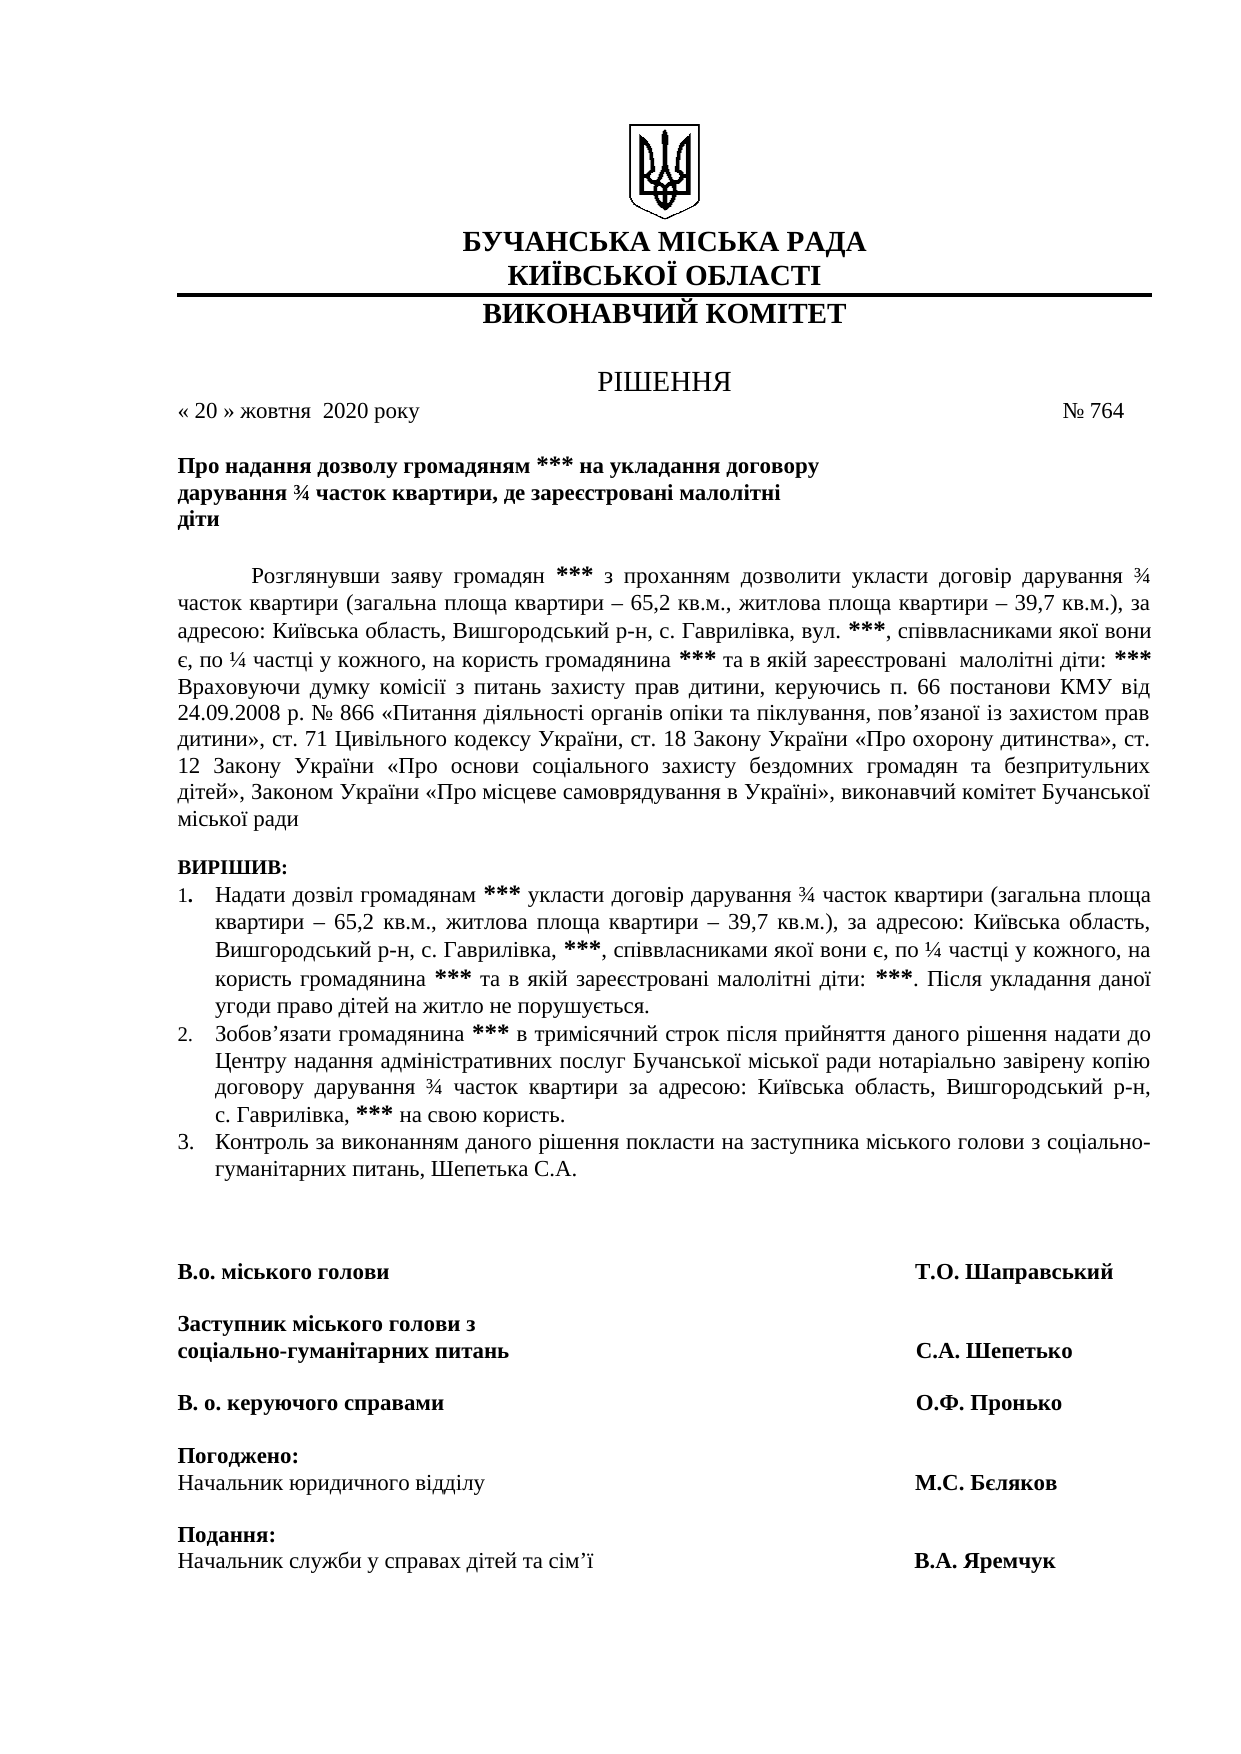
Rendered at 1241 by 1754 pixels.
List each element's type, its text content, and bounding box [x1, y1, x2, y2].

text соціально-гуманітарних питань С.А. Шепетько [177, 1337, 1152, 1363]
text Розглянувши заяву громадян *** з проханням дозволити укласти договір дарування ¾ часток квартири (загальна площа квартири – 65,2 кв.м., житлова площа квартири – 39,7 кв.м.), за адресою: Київська область, Вишгородський р-н, с. Гаврилівка, вул. ***, співвласниками якої вони є, по ¼ частці у кожного, на користь громадянина *** та в якій зареєстровані малолітні діти: *** Враховуючи думку комісії з питань захисту прав дитини, керуючись п. 66 постанови КМУ від 24.09.2008 р. № 866 «Питання діяльності органів опіки та піклування, пов’язаної із захистом прав дитини», ст. 71 Цивільного кодексу України, ст. 18 Закону України «Про охорону дитинства», ст. 12 Закону України «Про основи соціального захисту бездомних громадян та безпритульних дітей», Законом України «Про місцеве самоврядування в Україні», виконавчий комітет Бучанської міської ради [177, 560, 1152, 831]
text Про надання дозволу громадяням *** на укладання договору дарування ¾ часток квартири, де зареєстровані малолітні діти [177, 450, 827, 531]
text Начальник юридичного відділу М.С. Бєляков [177, 1468, 1152, 1495]
text Начальник служби у справах дітей та сім’ї В.А. Яремчук [118, 1548, 1152, 1574]
text В. о. керуючого справами О.Ф. Пронько [177, 1389, 1152, 1416]
text 2. Зобов’язати громадянина *** в тримісячний строк після прийняття даного рішення надати до Центру надання адміністративних послуг Бучанської міської ради нотаріально завірену копію договору дарування ¾ часток квартири за адресою: Київська область, Вишгородський р-н, с. Гаврилівка, *** на свою користь. [177, 1018, 1152, 1128]
text РІШЕННЯ [177, 364, 1152, 397]
text ВИКОНАВЧИЙ КОМІТЕТ [177, 297, 1152, 330]
text В.о. міського голови Т.О. Шаправський [177, 1258, 1152, 1284]
text Подання: [177, 1521, 1152, 1548]
text « 20 » жовтня 2020 року № 764 [177, 397, 1152, 424]
text БУЧАНСЬКА МІСЬКА РАДА [177, 224, 1152, 258]
text ВИРІШИВ: [177, 855, 1152, 879]
text КИЇВСЬКОЇ ОБЛАСТІ [177, 258, 1152, 293]
text Заступник міського голови з [177, 1310, 1152, 1337]
text 1. Надати дозвіл громадянам *** укласти договір дарування ¾ часток квартири (загальна площа квартири – 65,2 кв.м., житлова площа квартири – 39,7 кв.м.), за адресою: Київська область, Вишгородський р-н, с. Гаврилівка, ***, співвласниками якої вони є, по ¼ частці у кожного, на користь громадянина *** та в якій зареєстровані малолітні діти: ***. Після укладання даної угоди право дітей на житло не порушується. [177, 879, 1152, 1018]
text 3. Контроль за виконанням даного рішення покласти на заступника міського голови з соціально-гуманітарних питань, Шепетька С.А. [177, 1128, 1152, 1181]
text Погоджено: [177, 1442, 1152, 1468]
